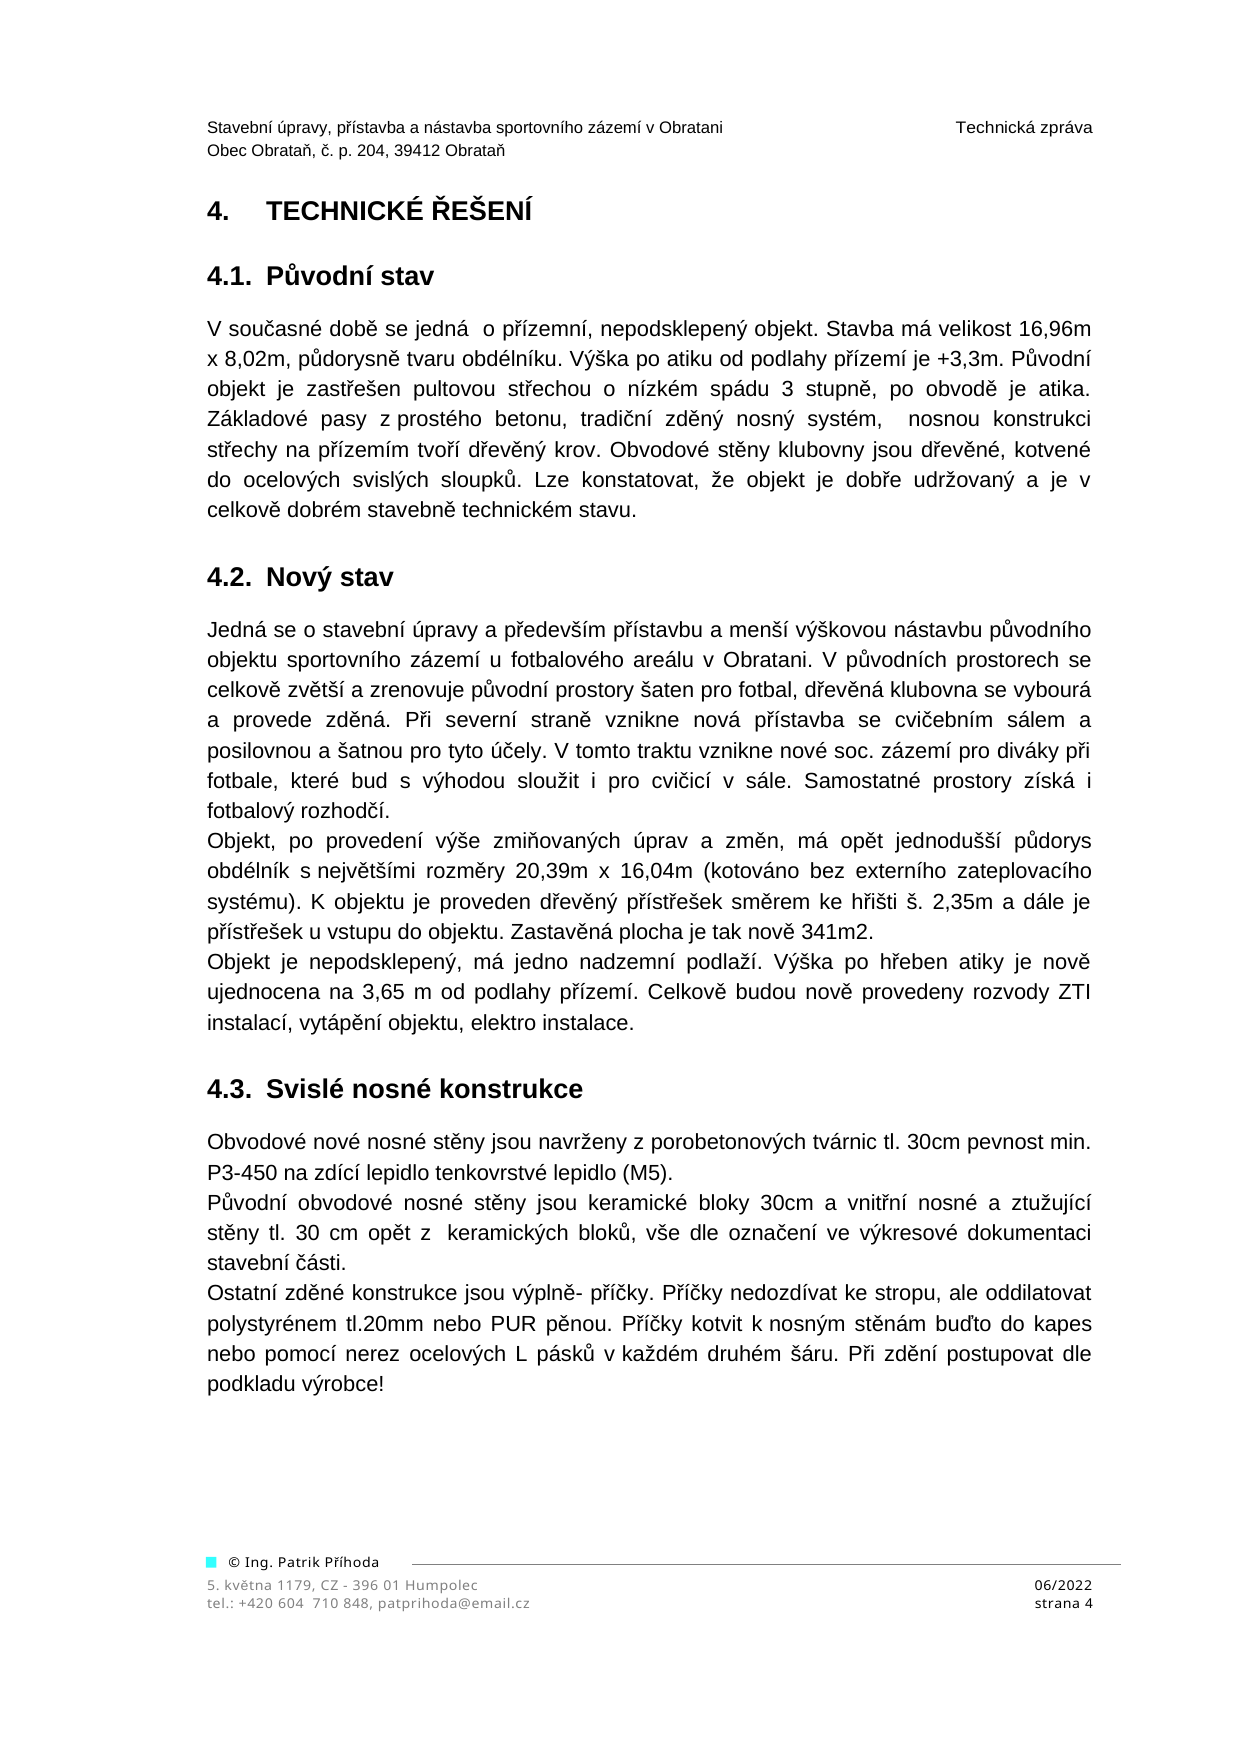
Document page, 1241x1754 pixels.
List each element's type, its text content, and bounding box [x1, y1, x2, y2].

text Objekt, po provedení výše zmiňovaných úprav a změn, má opět jednodušší půdorys obdélník s největšími rozměry 20,39m x 16,04m (kotováno bez externího zateplovacího systému). K objektu je proveden dřevěný přístřešek směrem ke hřišti š. 2,35m a dále je přístřešek u vstupu do objektu. Zastavěná plocha je tak nově 341m2. [207, 828, 1092, 944]
text Ostatní zděné konstrukce jsou výplně- příčky. Příčky nedozdívat ke stropu, ale oddilatovat polystyrénem tl.20mm nebo PUR pěnou. Příčky kotvit k nosným stěnám buďto do kapes nebo pomocí nerez ocelových L pásků v každém druhém šáru. Při zdění postupovat dle podkladu výrobce! [207, 1280, 1092, 1396]
text Jedná se o stavební úpravy a především přístavbu a menší výškovou nástavbu původního objektu sportovního zázemí u fotbalového areálu v Obratani. V původních prostorech se celkově zvětší a zrenovuje původní prostory šaten pro fotbal, dřevěná klubovna se vybourá a provede zděná. Při severní straně vznikne nová přístavba se cvičebním sálem a posilovnou a šatnou pro tyto účely. V tomto traktu vznikne nové soc. zázemí pro diváky při fotbale, které bud s výhodou sloužit i pro cvičicí v sále. Samostatné prostory získá i fotbalový rozhodčí. [207, 617, 1092, 823]
text V současné době se jedná o přízemní, nepodsklepený objekt. Stavba má velikost 16,96m x 8,02m, půdorysně tvaru obdélníku. Výška po atiku od podlahy přízemí je +3,3m. Původní objekt je zastřešen pultovou střechou o nízkém spádu 3 stupně, po obvodě je atika. Základové pasy z prostého betonu, tradiční zděný nosný systém, nosnou konstrukci střechy na přízemím tvoří dřevěný krov. Obvodové stěny klubovny jsou dřevěné, kotvené do ocelových svislých sloupků. Lze konstatovat, že objekt je dobře udržovaný a je v celkově dobrém stavebně technickém stavu. [207, 316, 1092, 522]
subtitle technické řešení [207, 195, 1092, 226]
text Objekt je nepodsklepený, má jedno nadzemní podlaží. Výška po hřeben atiky je nově ujednocena na 3,65 m od podlahy přízemí. Celkově budou nově provedeny rozvody ZTI instalací, vytápění objektu, elektro instalace. [207, 949, 1092, 1035]
subtitle Nový stav [207, 561, 1092, 592]
subtitle Původní stav [207, 259, 1092, 291]
subtitle Svislé nosné konstrukce [207, 1073, 1092, 1104]
text Původní obvodové nosné stěny jsou keramické bloky 30cm a vnitřní nosné a ztužující stěny tl. 30 cm opět z keramických bloků, vše dle označení ve výkresové dokumentaci stavební části. [207, 1190, 1092, 1275]
text Obvodové nové nosné stěny jsou navrženy z porobetonových tvárnic tl. 30cm pevnost min. P3-450 na zdící lepidlo tenkovrstvé lepidlo (M5). [207, 1129, 1092, 1185]
